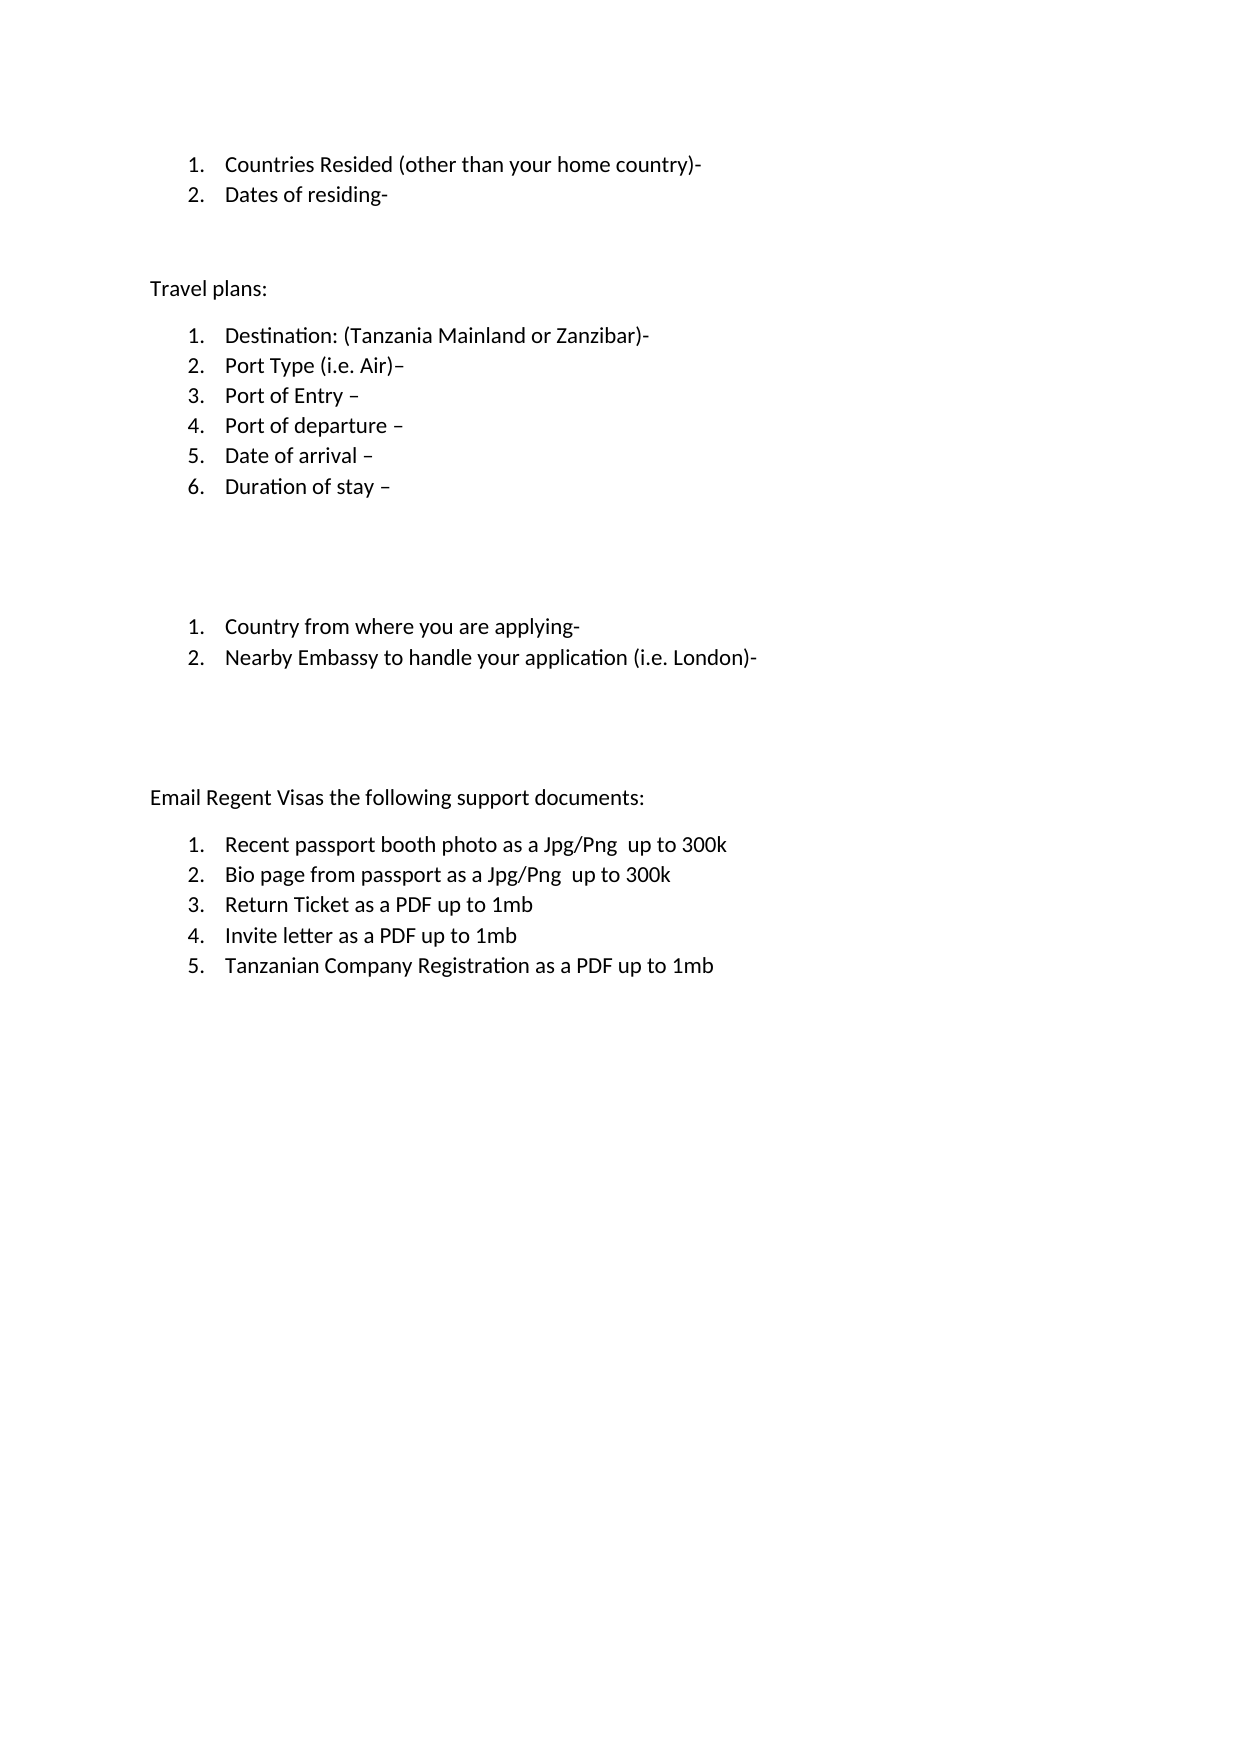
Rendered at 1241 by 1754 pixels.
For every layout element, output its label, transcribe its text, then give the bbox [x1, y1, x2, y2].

list Countries Resided (other than your home country)- [187, 150, 1090, 178]
list Dates of residing- [187, 180, 1090, 208]
list Nearby Embassy to handle your application (i.e. London)- [187, 643, 1090, 671]
list Date of arrival – [187, 442, 1090, 470]
list Country from where you are applying- [187, 612, 1090, 641]
list Invite letter as a PDF up to 1mb [187, 921, 1090, 949]
list Port Type (i.e. Air)– [187, 351, 1090, 379]
text Email Regent Visas the following support documents: [150, 783, 1090, 811]
list Destination: (Tanzania Mainland or Zanzibar)- [187, 321, 1090, 349]
list Tanzanian Company Registration as a PDF up to 1mb [187, 951, 1090, 979]
list Port of departure – [187, 411, 1090, 439]
list Duration of stay – [187, 472, 1090, 500]
text Travel plans: [150, 274, 1090, 302]
list Return Ticket as a PDF up to 1mb [187, 891, 1090, 919]
list Port of Entry – [187, 381, 1090, 409]
list Recent passport booth photo as a Jpg/Png up to 300k [187, 830, 1090, 858]
list Bio page from passport as a Jpg/Png up to 300k [187, 860, 1090, 888]
